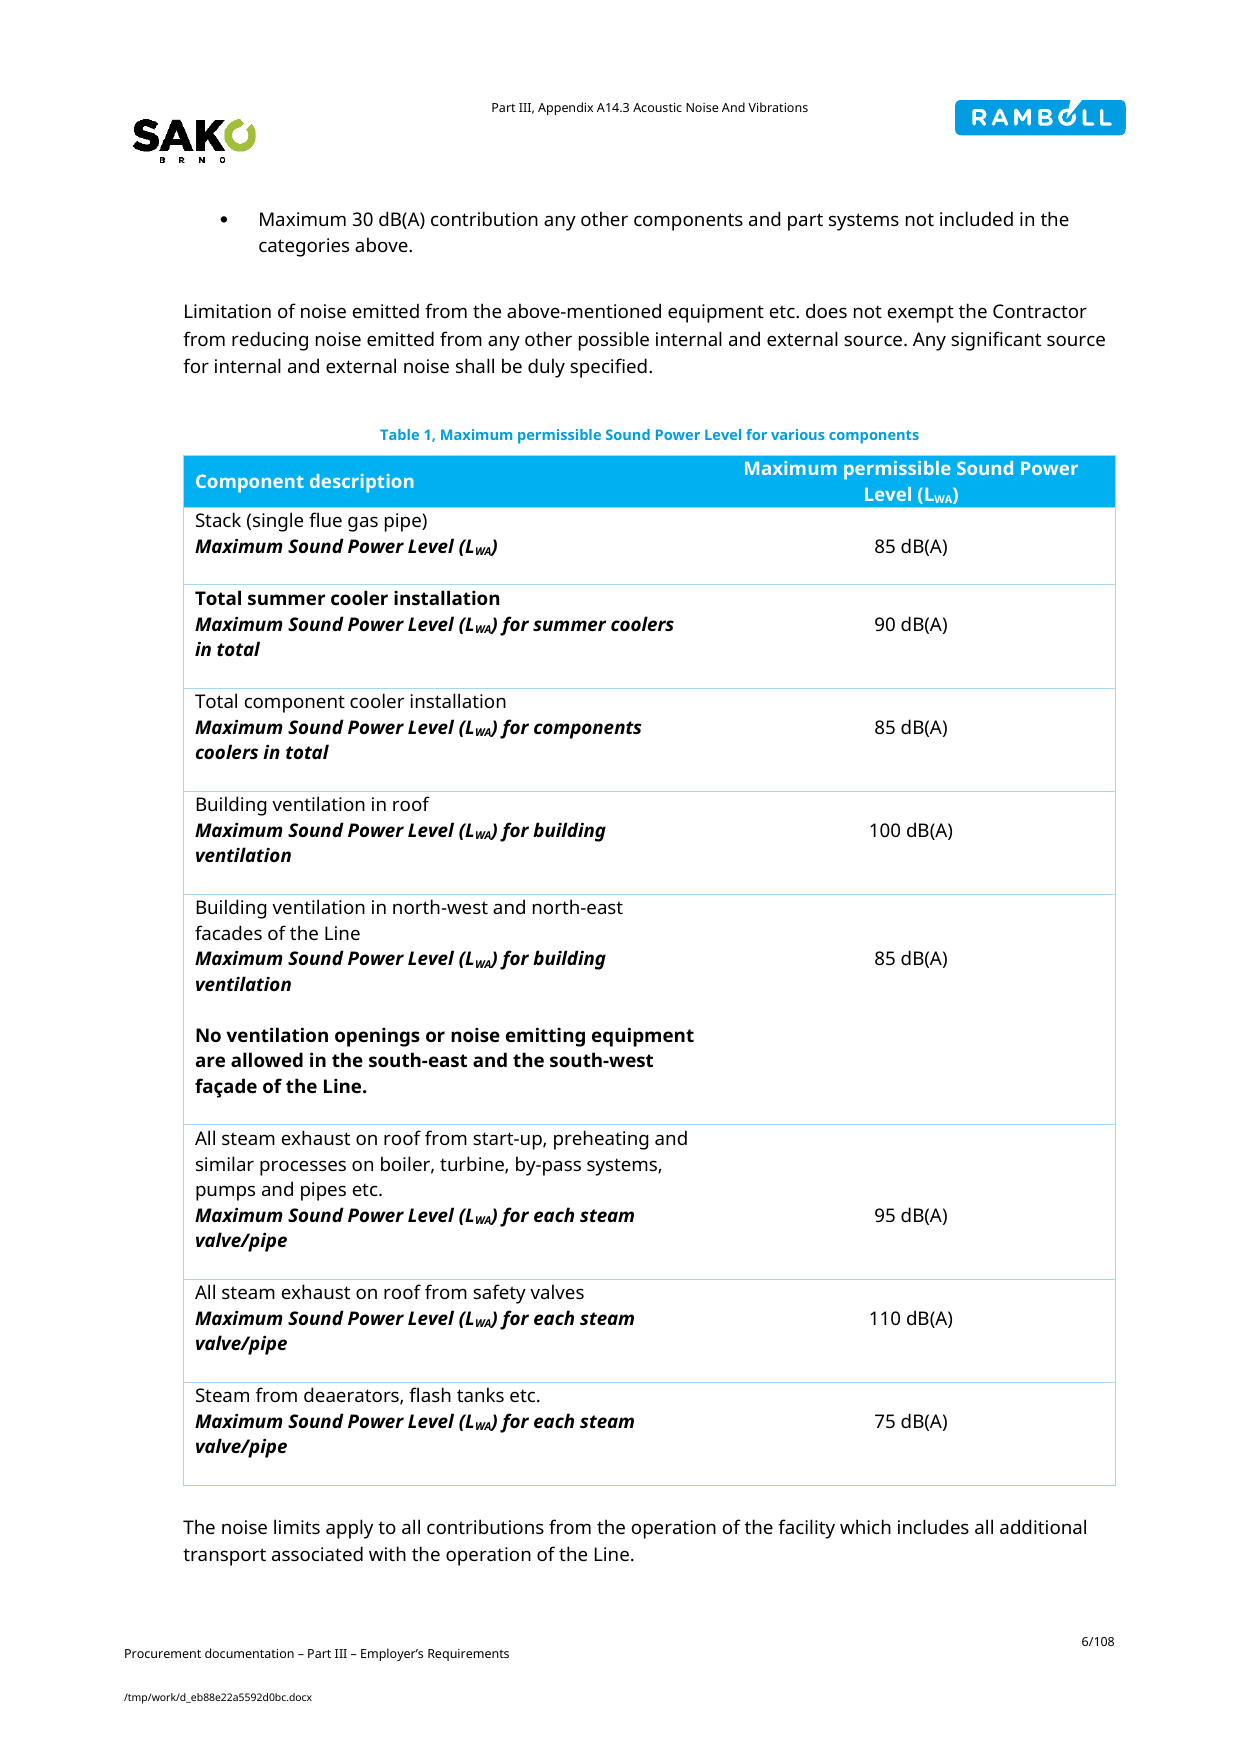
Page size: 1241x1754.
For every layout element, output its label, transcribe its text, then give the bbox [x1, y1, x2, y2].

table_cell Building ventilation in roof Maximum Sound Power Level (LWA) for building ventilation [184, 792, 706, 894]
table_cell Total component cooler installation Maximum Sound Power Level (LWA) for components coolers in total [184, 689, 706, 791]
table_cell 100 dB(A) [706, 792, 1115, 894]
list Maximum 30 dB(A) contribution any other components and part systems not included in the categories above. [221, 207, 1116, 258]
picture [132, 119, 256, 163]
table_cell Stack (single flue gas pipe) Maximum Sound Power Level (LWA) [184, 508, 706, 584]
table_cell 90 dB(A) [706, 585, 1115, 687]
table_cell All steam exhaust on roof from safety valves Maximum Sound Power Level (LWA) for each steam valve/pipe [184, 1280, 706, 1382]
text Limitation of noise emitted from the above-mentioned equipment etc. does not exempt the Contractor from reducing noise emitted from any other possible internal and external source. Any significant source for internal and external noise shall be duly specified. [183, 297, 1116, 378]
table_header Component description [184, 456, 706, 507]
table_cell Building ventilation in north-west and north-east facades of the Line Maximum Sound Power Level (LWA) for building ventilation No ventilation openings or noise emitting equipment are allowed in the south-east and the south-west façade of the Line. [184, 895, 706, 1124]
table_cell 85 dB(A) [706, 895, 1115, 1124]
table_cell 110 dB(A) [706, 1280, 1115, 1382]
table_header Maximum permissible Sound Power Level (LWA) [706, 456, 1115, 507]
table_cell 85 dB(A) [706, 689, 1115, 791]
table_cell All steam exhaust on roof from start-up, preheating and similar processes on boiler, turbine, by-pass systems, pumps and pipes etc. Maximum Sound Power Level (LWA) for each steam valve/pipe [184, 1125, 706, 1278]
table_cell Total summer cooler installation Maximum Sound Power Level (LWA) for summer coolers in total [184, 585, 706, 687]
table_cell 75 dB(A) [706, 1383, 1115, 1485]
table_cell 95 dB(A) [706, 1125, 1115, 1278]
text Table 1, Maximum permissible Sound Power Level for various components [183, 423, 1116, 444]
table_cell 85 dB(A) [706, 508, 1115, 584]
text The noise limits apply to all contributions from the operation of the facility which includes all additional transport associated with the operation of the Line. [183, 1513, 1116, 1567]
table_cell Steam from deaerators, flash tanks etc. Maximum Sound Power Level (LWA) for each steam valve/pipe [184, 1383, 706, 1485]
